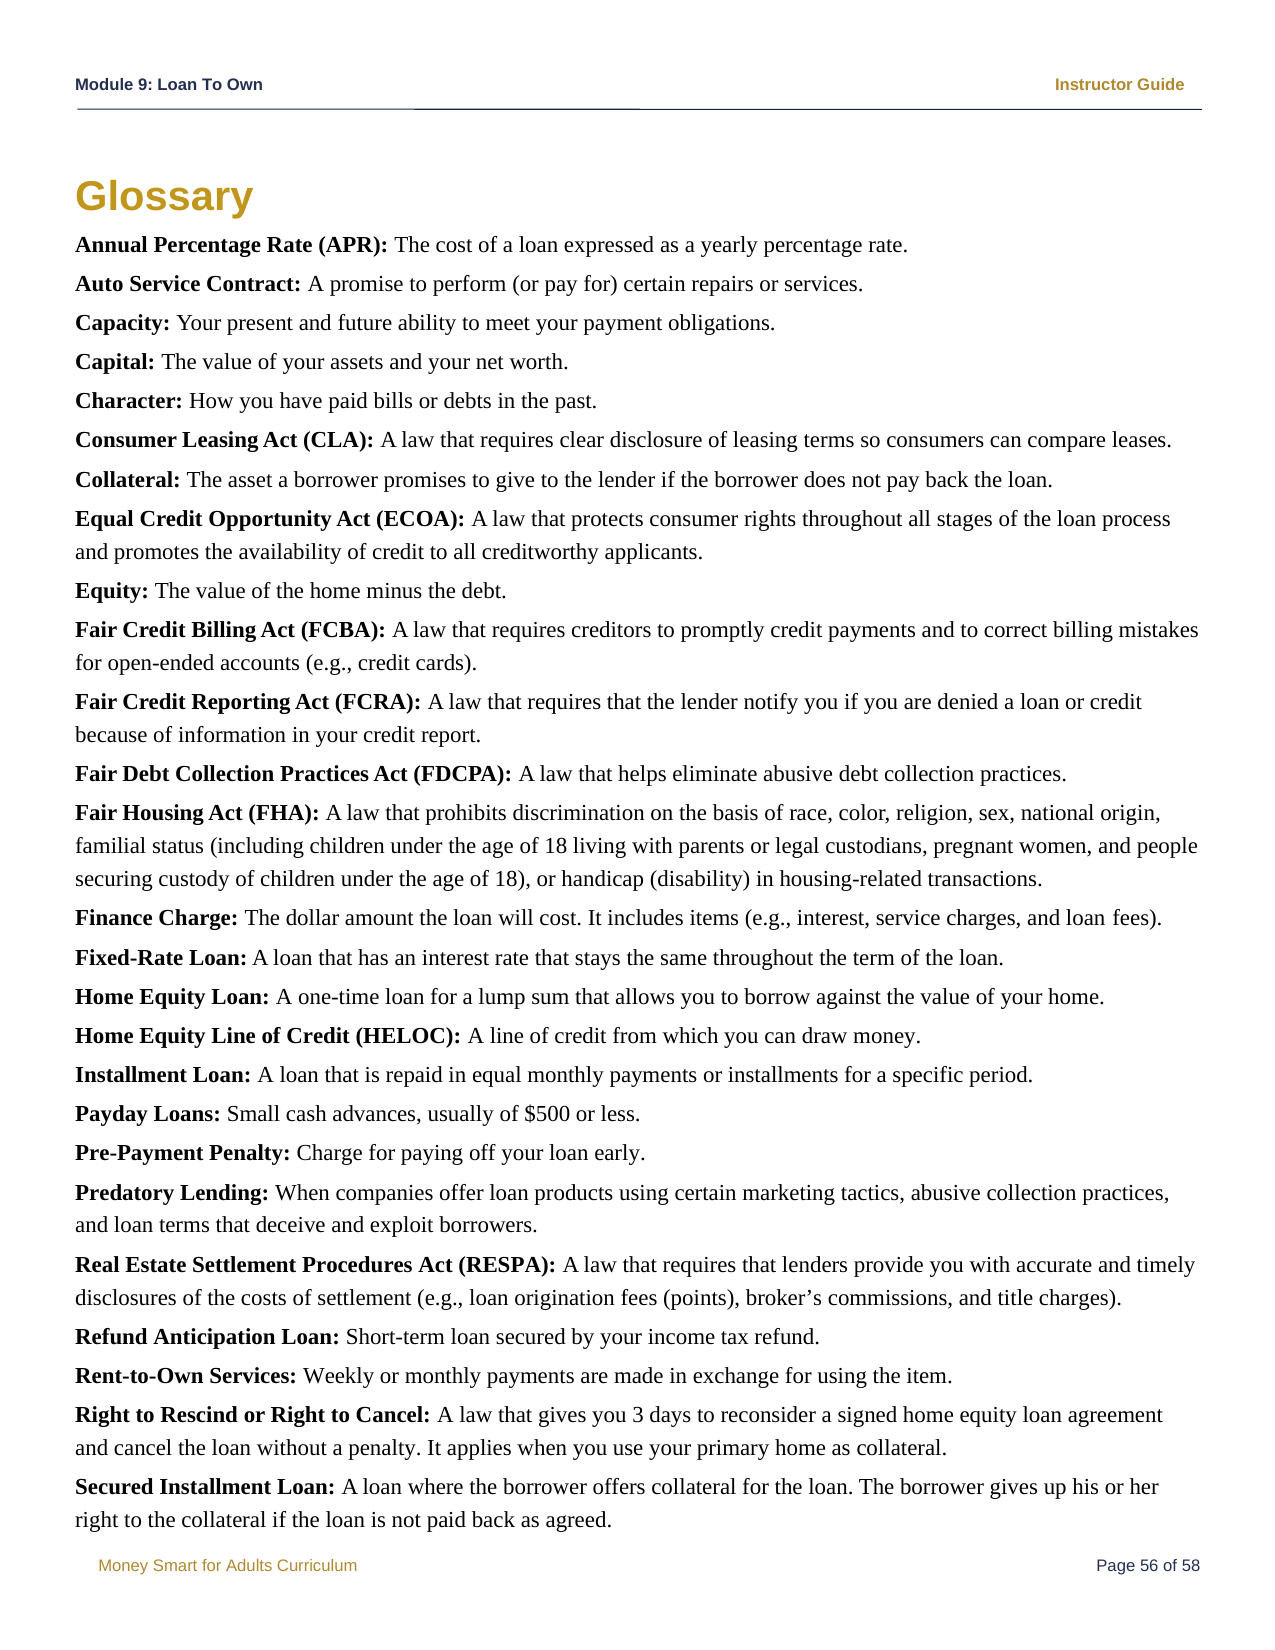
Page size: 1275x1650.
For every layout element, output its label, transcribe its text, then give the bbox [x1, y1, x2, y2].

text Home Equity Loan: A one-time loan for a lump sum that allows you to borrow against the value of your home. [75, 983, 1200, 1009]
text Fair Credit Billing Act (FCBA): A law that requires creditors to promptly credit payments and to correct billing mistakes for open-ended accounts (e.g., credit cards). [75, 616, 1200, 675]
text Finance Charge: The dollar amount the loan will cost. It includes items (e.g., interest, service charges, and loan fees). [75, 904, 1200, 931]
text Fair Credit Reporting Act (FCRA): A law that requires that the lender notify you if you are denied a loan or credit because of information in your credit report. [75, 688, 1200, 747]
text Secured Installment Loan: A loan where the borrower offers collateral for the loan. The borrower gives up his or her right to the collateral if the loan is not paid back as agreed. [75, 1473, 1200, 1532]
text Capacity: Your present and future ability to meet your payment obligations. [75, 309, 1200, 335]
text Fair Debt Collection Practices Act (FDCPA): A law that helps eliminate abusive debt collection practices. [75, 760, 1200, 787]
text Equity: The value of the home minus the debt. [75, 577, 1200, 603]
text Character: How you have paid bills or debts in the past. [75, 387, 1200, 414]
text Predatory Lending: When companies offer loan products using certain marketing tactics, abusive collection practices, and loan terms that deceive and exploit borrowers. [75, 1179, 1200, 1238]
text Auto Service Contract: A promise to perform (or pay for) certain repairs or services. [75, 270, 1200, 296]
text Installment Loan: A loan that is repaid in equal monthly payments or installments for a specific period. [75, 1061, 1200, 1087]
text Consumer Leasing Act (CLA): A law that requires clear disclosure of leasing terms so consumers can compare leases. [75, 427, 1200, 453]
text Pre-Payment Penalty: Charge for paying off your loan early. [75, 1139, 1200, 1166]
text Payday Loans: Small cash advances, usually of $500 or less. [75, 1100, 1200, 1127]
text Capital: The value of your assets and your net worth. [75, 348, 1200, 374]
text Right to Rescind or Right to Cancel: A law that gives you 3 days to reconsider a signed home equity loan agreement and cancel the loan without a penalty. It applies when you use your primary home as collateral. [75, 1401, 1200, 1460]
text Refund Anticipation Loan: Short-term loan secured by your income tax refund. [75, 1323, 1200, 1349]
text Collateral: The asset a borrower promises to give to the lender if the borrower does not pay back the loan. [75, 466, 1200, 492]
text Equal Credit Opportunity Act (ECOA): A law that protects consumer rights throughout all stages of the loan process and promotes the availability of credit to all creditworthy applicants. [75, 505, 1200, 564]
text Fixed-Rate Loan: A loan that has an interest rate that stays the same throughout the term of the loan. [75, 944, 1200, 970]
text Glossary [75, 171, 1200, 219]
text Rent-to-Own Services: Weekly or monthly payments are made in exchange for using the item. [75, 1362, 1200, 1388]
text Home Equity Line of Credit (HELOC): A line of credit from which you can draw money. [75, 1022, 1200, 1048]
text Fair Housing Act (FHA): A law that prohibits discrimination on the basis of race, color, religion, sex, national origin, familial status (including children under the age of 18 living with parents or legal custodians, pregnant women, and people securing custody of children under the age of 18), or handicap (disability) in housing-related transactions. [75, 799, 1200, 892]
text Annual Percentage Rate (APR): The cost of a loan expressed as a yearly percentage rate. [75, 231, 1200, 257]
text Real Estate Settlement Procedures Act (RESPA): A law that requires that lenders provide you with accurate and timely disclosures of the costs of settlement (e.g., loan origination fees (points), broker’s commissions, and title charges). [75, 1251, 1200, 1310]
